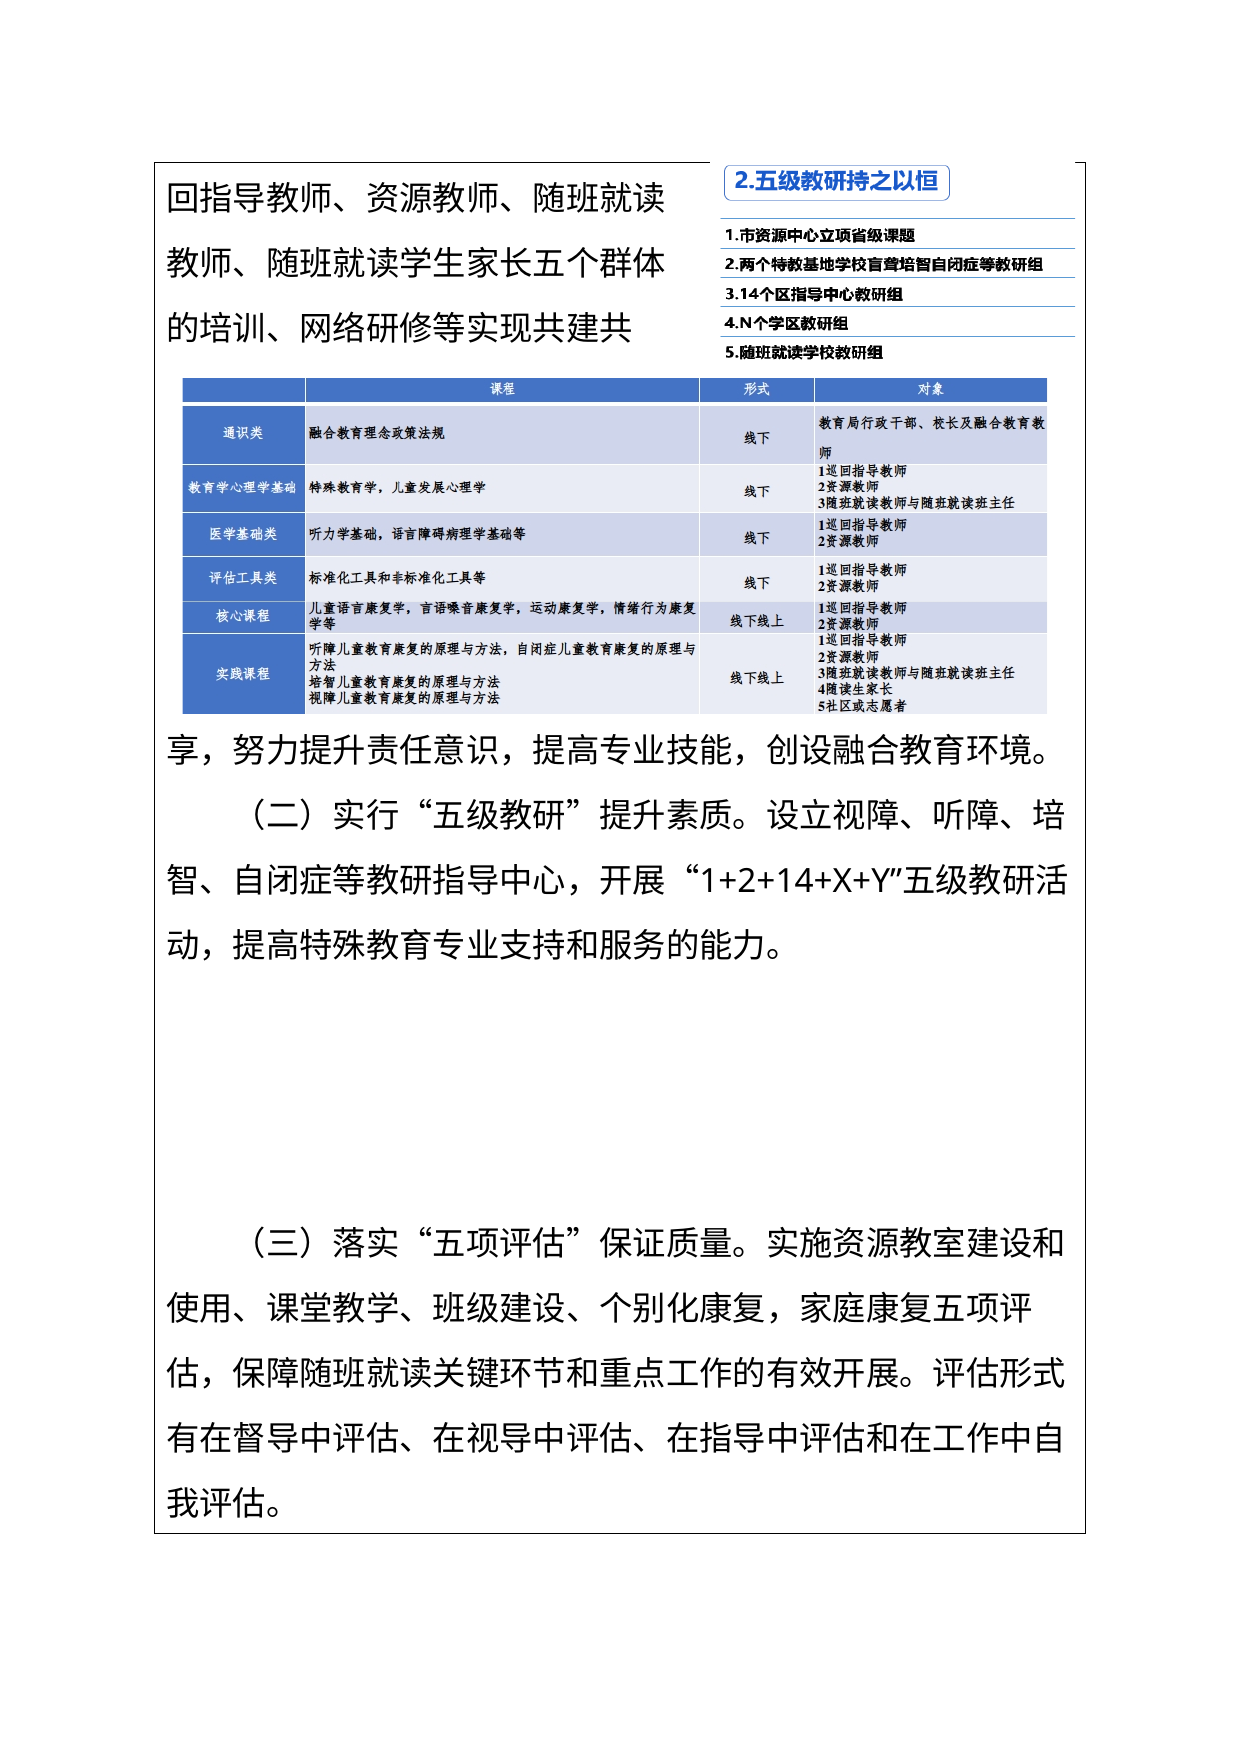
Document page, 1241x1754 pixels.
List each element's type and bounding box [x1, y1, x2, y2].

picture [182, 162, 1076, 714]
table_cell [155, 163, 1085, 1533]
